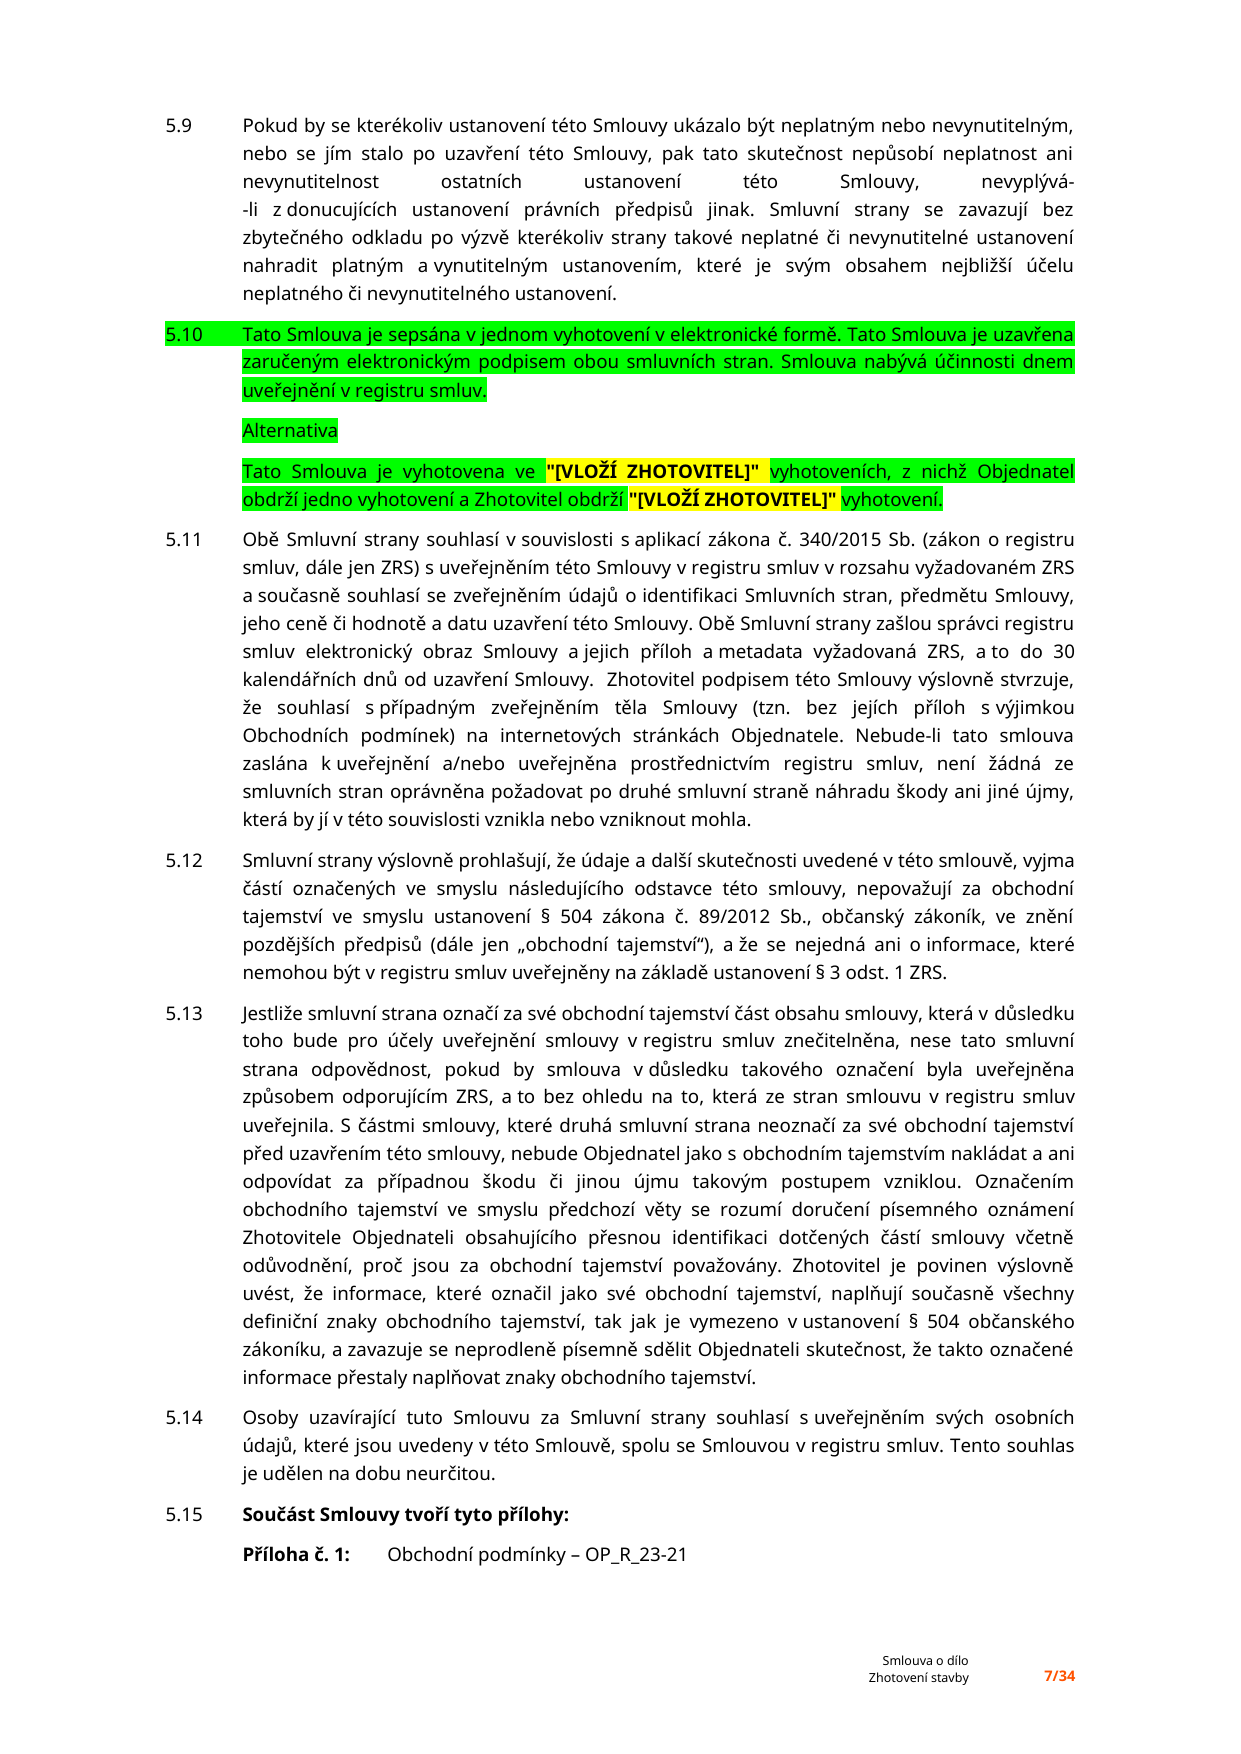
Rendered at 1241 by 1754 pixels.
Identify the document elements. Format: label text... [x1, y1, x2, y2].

text Tato Smlouva je sepsána v jednom vyhotovení v elektronické formě. Tato Smlouva je uzavřena zaručeným elektronickým podpisem obou smluvních stran. Smlouva nabývá účinnosti dnem uveřejnění v registru smluv. [165, 346, 1075, 402]
text Jestliže smluvní strana označí za své obchodní tajemství část obsahu smlouvy, která v důsledku toho bude pro účely uveřejnění smlouvy v registru smluv znečitelněna, nese tato smluvní strana odpovědnost, pokud by smlouva v důsledku takového označení byla uveřejněna způsobem odporujícím ZRS, a to bez ohledu na to, která ze stran smlouvu v registru smluv uveřejnila. S částmi smlouvy, které druhá smluvní strana neoznačí za své obchodní tajemství před uzavřením této smlouvy, nebude Objednatel jako s obchodním tajemstvím nakládat a ani odpovídat za případnou škodu či jinou újmu takovým postupem vzniklou. Označením obchodního tajemství ve smyslu předchozí věty se rozumí doručení písemného oznámení Zhotovitele Objednateli obsahujícího přesnou identifikaci dotčených částí smlouvy včetně odůvodnění, proč jsou za obchodní tajemství považovány. Zhotovitel je povinen výslovně uvést, že informace, které označil jako své obchodní tajemství, naplňují současně všechny definiční znaky obchodního tajemství, tak jak je vymezeno v ustanovení § 504 občanského zákoníku, a zavazuje se neprodleně písemně sdělit Objednateli skutečnost, že takto označené informace přestaly naplňovat znaky obchodního tajemství. [165, 1000, 1075, 1389]
text Obě Smluvní strany souhlasí v souvislosti s aplikací zákona č. 340/2015 Sb. (zákon o registru smluv, dále jen ZRS) s uveřejněním této Smlouvy v registru smluv v rozsahu vyžadovaném ZRS a současně souhlasí se zveřejněním údajů o identifikaci Smluvních stran, předmětu Smlouvy, jeho ceně či hodnotě a datu uzavření této Smlouvy. Obě Smluvní strany zašlou správci registru smluv elektronický obraz Smlouvy a jejich příloh a metadata vyžadovaná ZRS, a to do 30 kalendářních dnů od uzavření Smlouvy. Zhotovitel podpisem této Smlouvy výslovně stvrzuje, že souhlasí s případným zveřejněním těla Smlouvy (tzn. bez jejích příloh s výjimkou Obchodních podmínek) na internetových stránkách Objednatele. Nebude-li tato smlouva zaslána k uveřejnění a/nebo uveřejněna prostřednictvím registru smluv, není žádná ze smluvních stran oprávněna požadovat po druhé smluvní straně náhradu škody ani jiné újmy, která by jí v této souvislosti vznikla nebo vzniknout mohla. [165, 526, 1075, 832]
list Alternativa [242, 417, 1075, 443]
text Osoby uzavírající tuto Smlouvu za Smluvní strany souhlasí s uveřejněním svých osobních údajů, které jsou uvedeny v této Smlouvě, spolu se Smlouvou v registru smluv. Tento souhlas je udělen na dobu neurčitou. [165, 1404, 1075, 1486]
text Součást Smlouvy tvoří tyto přílohy: [165, 1501, 1075, 1527]
text Příloha č. 1: Obchodní podmínky – OP_R_23-21 [242, 1542, 1075, 1567]
text Smluvní strany výslovně prohlašují, že údaje a další skutečnosti uvedené v této smlouvě, vyjma částí označených ve smyslu následujícího odstavce této smlouvy, nepovažují za obchodní tajemství ve smyslu ustanovení § 504 zákona č. 89/2012 Sb., občanský zákoník, ve znění pozdějších předpisů (dále jen „obchodní tajemství“), a že se nejedná ani o informace, které nemohou být v registru smluv uveřejněny na základě ustanovení § 3 odst. 1 ZRS. [165, 847, 1075, 985]
list Tato Smlouva je vyhotovena ve vyhotoveních, z nichž Objednatel obdrží jedno vyhotovení a Zhotovitel obdrží vyhotovení. [242, 483, 1075, 511]
text Pokud by se kterékoliv ustanovení této Smlouvy ukázalo být neplatným nebo nevynutitelným, nebo se jím stalo po uzavření této Smlouvy, pak tato skutečnost nepůsobí neplatnost ani nevynutitelnost ostatních ustanovení této Smlouvy, nevyplývá- -li z donucujících ustanovení právních předpisů jinak. Smluvní strany se zavazují bez zbytečného odkladu po výzvě kterékoliv strany takové neplatné či nevynutitelné ustanovení nahradit platným a vynutitelným ustanovením, které je svým obsahem nejbližší účelu neplatného či nevynutitelného ustanovení. [165, 112, 1075, 306]
